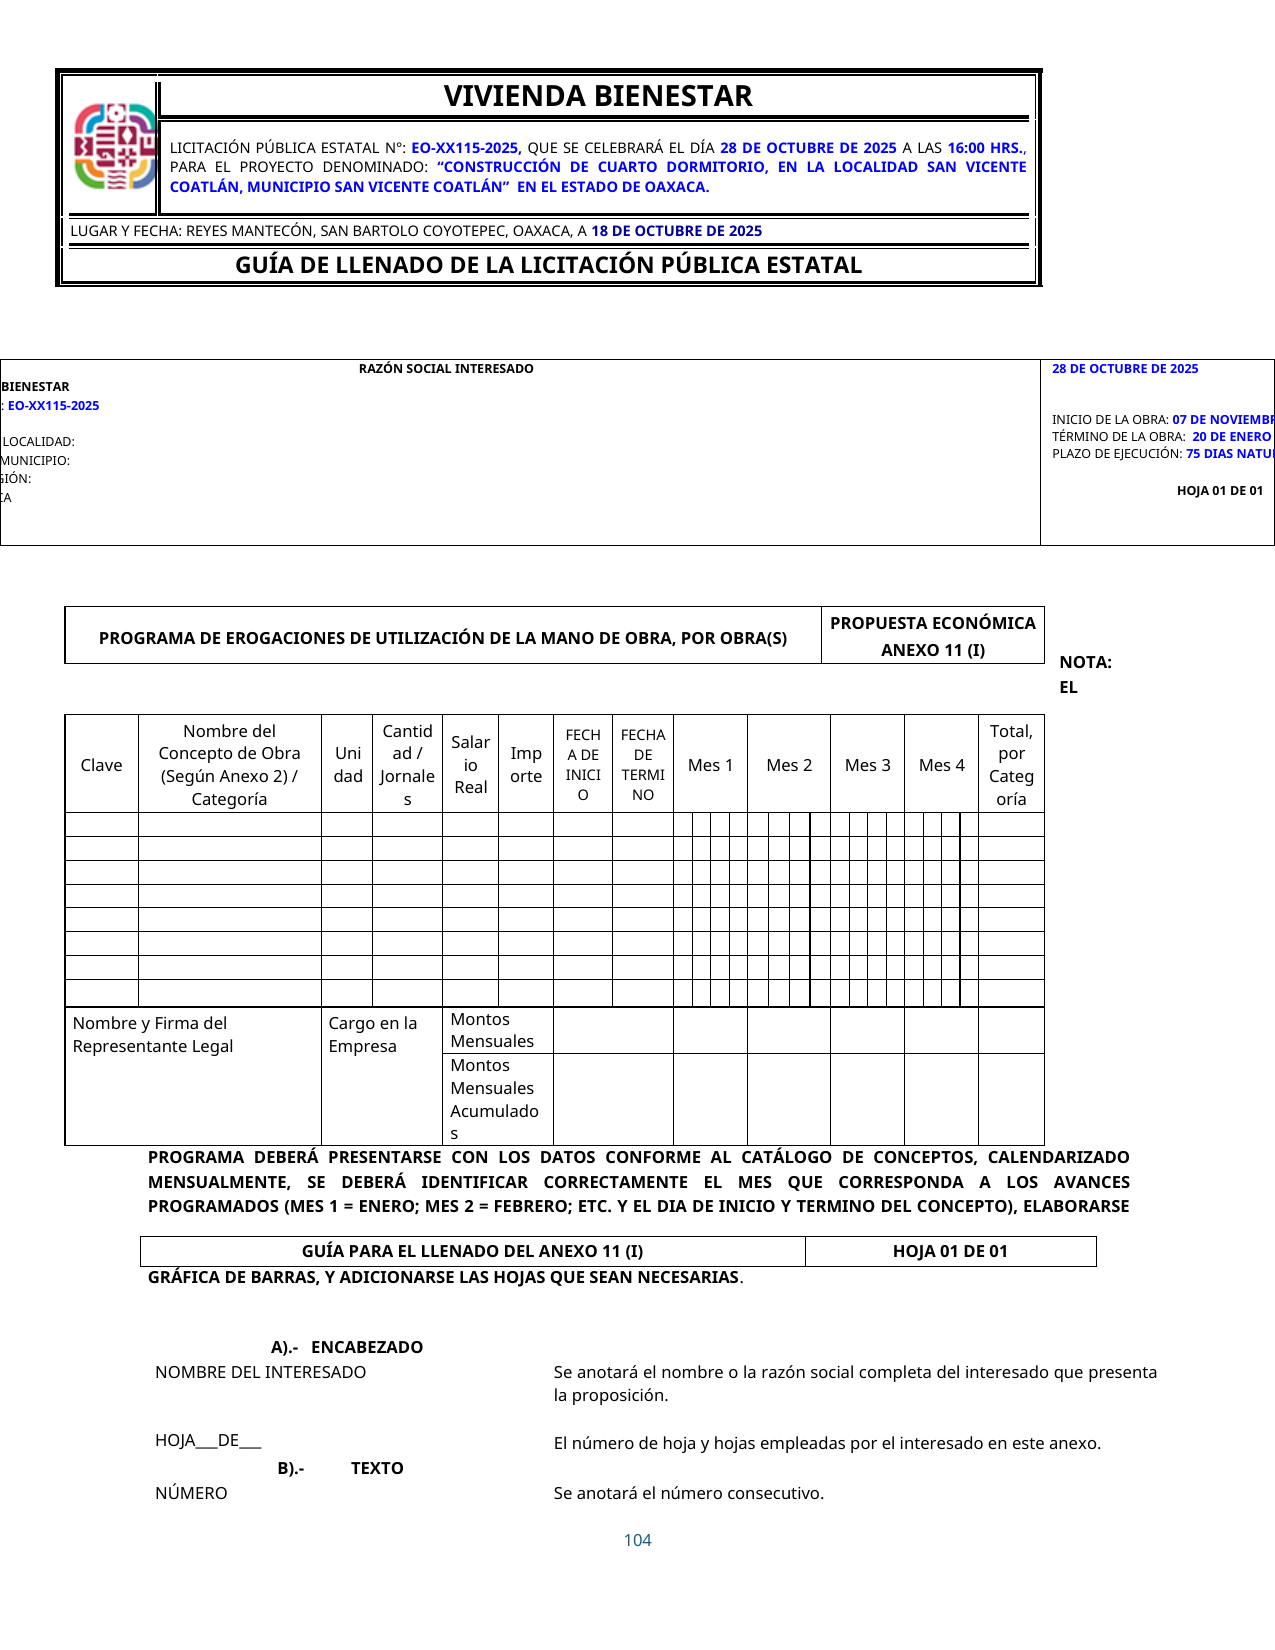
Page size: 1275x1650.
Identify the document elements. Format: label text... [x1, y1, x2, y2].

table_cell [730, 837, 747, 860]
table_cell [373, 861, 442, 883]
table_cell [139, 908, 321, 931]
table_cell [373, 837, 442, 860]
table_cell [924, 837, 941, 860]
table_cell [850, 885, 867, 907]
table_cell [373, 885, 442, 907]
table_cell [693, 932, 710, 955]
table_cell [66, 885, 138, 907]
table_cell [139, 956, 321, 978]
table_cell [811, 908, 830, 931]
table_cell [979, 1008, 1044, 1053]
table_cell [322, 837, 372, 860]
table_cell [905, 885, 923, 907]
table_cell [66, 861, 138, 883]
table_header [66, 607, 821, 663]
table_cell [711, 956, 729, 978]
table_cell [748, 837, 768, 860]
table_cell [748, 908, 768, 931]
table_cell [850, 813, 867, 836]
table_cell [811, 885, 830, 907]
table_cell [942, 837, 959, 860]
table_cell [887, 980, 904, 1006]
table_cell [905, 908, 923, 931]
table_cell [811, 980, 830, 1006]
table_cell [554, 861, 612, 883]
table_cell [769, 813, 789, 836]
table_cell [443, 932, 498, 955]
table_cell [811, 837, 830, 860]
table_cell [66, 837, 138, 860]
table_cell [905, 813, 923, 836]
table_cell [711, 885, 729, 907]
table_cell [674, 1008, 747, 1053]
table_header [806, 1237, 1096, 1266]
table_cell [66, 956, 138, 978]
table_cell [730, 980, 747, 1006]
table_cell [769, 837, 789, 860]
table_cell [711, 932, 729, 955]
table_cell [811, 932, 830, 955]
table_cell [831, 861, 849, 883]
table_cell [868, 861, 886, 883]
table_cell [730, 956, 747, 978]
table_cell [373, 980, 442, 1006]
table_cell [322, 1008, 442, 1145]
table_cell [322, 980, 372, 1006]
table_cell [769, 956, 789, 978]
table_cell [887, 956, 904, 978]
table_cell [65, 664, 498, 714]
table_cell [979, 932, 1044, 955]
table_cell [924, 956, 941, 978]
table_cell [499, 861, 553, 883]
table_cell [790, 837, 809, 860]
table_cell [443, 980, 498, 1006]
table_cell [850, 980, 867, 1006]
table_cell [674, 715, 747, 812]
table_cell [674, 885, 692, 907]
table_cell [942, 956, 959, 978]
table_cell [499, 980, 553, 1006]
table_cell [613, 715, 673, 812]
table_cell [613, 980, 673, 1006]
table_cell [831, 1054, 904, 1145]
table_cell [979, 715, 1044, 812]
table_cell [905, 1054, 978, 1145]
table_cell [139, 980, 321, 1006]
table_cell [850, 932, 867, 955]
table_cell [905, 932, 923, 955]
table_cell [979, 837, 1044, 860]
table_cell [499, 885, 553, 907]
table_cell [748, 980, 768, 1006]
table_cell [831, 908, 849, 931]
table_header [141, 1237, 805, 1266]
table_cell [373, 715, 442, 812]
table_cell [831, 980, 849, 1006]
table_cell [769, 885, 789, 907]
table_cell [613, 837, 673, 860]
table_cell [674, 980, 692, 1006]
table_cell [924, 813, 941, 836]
picture [157, 96, 170, 195]
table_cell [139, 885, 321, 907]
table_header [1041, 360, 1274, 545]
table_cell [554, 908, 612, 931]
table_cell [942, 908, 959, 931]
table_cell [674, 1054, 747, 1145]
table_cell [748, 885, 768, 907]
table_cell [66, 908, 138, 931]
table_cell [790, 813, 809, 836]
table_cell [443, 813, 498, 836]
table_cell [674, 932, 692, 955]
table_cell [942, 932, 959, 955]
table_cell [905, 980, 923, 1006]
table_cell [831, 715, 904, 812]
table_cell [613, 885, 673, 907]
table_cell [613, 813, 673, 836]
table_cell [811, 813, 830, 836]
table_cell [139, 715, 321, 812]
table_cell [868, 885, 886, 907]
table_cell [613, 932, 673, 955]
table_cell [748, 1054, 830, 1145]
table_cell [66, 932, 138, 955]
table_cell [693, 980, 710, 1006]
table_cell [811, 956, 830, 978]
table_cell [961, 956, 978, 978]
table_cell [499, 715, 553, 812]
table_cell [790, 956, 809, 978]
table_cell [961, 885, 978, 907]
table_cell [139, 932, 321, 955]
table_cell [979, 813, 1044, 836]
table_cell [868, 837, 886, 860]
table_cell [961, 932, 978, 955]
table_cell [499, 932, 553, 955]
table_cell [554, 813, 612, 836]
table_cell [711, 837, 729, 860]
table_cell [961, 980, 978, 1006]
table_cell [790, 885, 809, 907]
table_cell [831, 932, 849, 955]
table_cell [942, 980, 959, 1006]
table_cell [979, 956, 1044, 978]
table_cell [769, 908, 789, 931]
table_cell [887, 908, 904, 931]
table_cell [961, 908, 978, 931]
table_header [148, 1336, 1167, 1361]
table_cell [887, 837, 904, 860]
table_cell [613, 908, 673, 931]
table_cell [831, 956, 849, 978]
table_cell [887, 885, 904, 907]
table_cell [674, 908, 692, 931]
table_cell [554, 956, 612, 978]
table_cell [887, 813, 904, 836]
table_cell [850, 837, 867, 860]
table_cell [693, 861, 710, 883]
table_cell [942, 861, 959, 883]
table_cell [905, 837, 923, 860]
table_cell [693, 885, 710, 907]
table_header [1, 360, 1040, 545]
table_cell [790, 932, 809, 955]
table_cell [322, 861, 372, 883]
picture [161, 96, 170, 115]
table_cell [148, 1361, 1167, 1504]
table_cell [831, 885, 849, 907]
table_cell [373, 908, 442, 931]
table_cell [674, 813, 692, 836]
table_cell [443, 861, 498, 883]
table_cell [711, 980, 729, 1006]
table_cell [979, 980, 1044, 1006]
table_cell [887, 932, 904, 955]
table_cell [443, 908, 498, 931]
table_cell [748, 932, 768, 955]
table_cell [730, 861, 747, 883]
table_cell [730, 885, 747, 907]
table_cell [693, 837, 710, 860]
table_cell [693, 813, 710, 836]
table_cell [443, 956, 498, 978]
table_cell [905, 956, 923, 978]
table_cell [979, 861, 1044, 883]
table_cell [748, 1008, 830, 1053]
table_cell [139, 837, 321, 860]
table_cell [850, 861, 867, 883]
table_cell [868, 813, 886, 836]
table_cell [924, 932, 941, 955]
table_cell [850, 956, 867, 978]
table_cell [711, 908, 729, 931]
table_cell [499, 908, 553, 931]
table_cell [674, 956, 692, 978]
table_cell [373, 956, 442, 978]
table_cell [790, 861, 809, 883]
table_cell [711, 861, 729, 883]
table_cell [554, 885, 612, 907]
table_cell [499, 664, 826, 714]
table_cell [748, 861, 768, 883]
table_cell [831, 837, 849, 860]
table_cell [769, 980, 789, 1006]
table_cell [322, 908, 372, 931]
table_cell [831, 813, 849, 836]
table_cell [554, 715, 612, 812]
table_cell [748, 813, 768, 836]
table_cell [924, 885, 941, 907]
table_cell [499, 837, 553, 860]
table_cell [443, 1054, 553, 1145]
picture [63, 96, 155, 195]
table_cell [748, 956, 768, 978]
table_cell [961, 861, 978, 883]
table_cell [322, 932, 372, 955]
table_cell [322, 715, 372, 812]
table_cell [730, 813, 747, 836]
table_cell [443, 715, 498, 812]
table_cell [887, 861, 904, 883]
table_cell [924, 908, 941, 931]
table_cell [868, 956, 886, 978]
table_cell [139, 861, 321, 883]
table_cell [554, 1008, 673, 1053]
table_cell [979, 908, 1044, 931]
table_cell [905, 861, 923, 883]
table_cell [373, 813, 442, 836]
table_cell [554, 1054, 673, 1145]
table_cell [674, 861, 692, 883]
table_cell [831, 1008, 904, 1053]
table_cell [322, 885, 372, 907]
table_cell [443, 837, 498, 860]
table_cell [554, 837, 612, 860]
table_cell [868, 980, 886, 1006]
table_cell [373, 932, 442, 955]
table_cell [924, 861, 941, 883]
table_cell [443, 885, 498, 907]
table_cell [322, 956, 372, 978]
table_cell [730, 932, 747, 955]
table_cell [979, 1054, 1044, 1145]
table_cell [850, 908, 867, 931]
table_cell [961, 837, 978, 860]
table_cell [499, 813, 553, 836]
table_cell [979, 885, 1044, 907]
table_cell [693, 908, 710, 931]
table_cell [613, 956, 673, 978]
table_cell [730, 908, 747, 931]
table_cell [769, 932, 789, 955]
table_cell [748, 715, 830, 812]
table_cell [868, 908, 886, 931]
text NOTA: EL PROGRAMA DEBERÁ PRESENTARSE CON LOS DATOS CONFORME AL CATÁLOGO DE CONCEPTOS, CALENDARIZADO MENSUALMENTE, SE DEBERÁ IDENTIFICAR CORRECTAMENTE EL MES QUE CORRESPONDA A LOS AVANCES PROGRAMADOS (MES 1 = ENERO; MES 2 = FEBRERO; ETC. Y EL DIA DE INICIO Y TERMINO DEL CONCEPTO), ELABORARSE GRÁFICA DE BARRAS, Y ADICIONARSE LAS HOJAS QUE SEAN NECESARIAS. [148, 651, 1131, 1289]
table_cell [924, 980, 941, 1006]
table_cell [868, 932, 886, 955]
picture [161, 122, 170, 195]
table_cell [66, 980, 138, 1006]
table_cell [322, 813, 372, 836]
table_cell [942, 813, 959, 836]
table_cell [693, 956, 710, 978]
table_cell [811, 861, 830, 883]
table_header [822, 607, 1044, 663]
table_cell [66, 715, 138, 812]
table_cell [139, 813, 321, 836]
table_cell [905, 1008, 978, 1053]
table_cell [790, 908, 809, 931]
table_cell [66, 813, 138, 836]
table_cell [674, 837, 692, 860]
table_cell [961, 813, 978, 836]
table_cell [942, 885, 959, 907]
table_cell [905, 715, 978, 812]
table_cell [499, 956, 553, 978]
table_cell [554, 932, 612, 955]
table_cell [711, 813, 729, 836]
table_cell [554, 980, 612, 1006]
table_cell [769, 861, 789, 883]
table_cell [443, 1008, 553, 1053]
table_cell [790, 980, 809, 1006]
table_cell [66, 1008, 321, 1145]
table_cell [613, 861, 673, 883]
